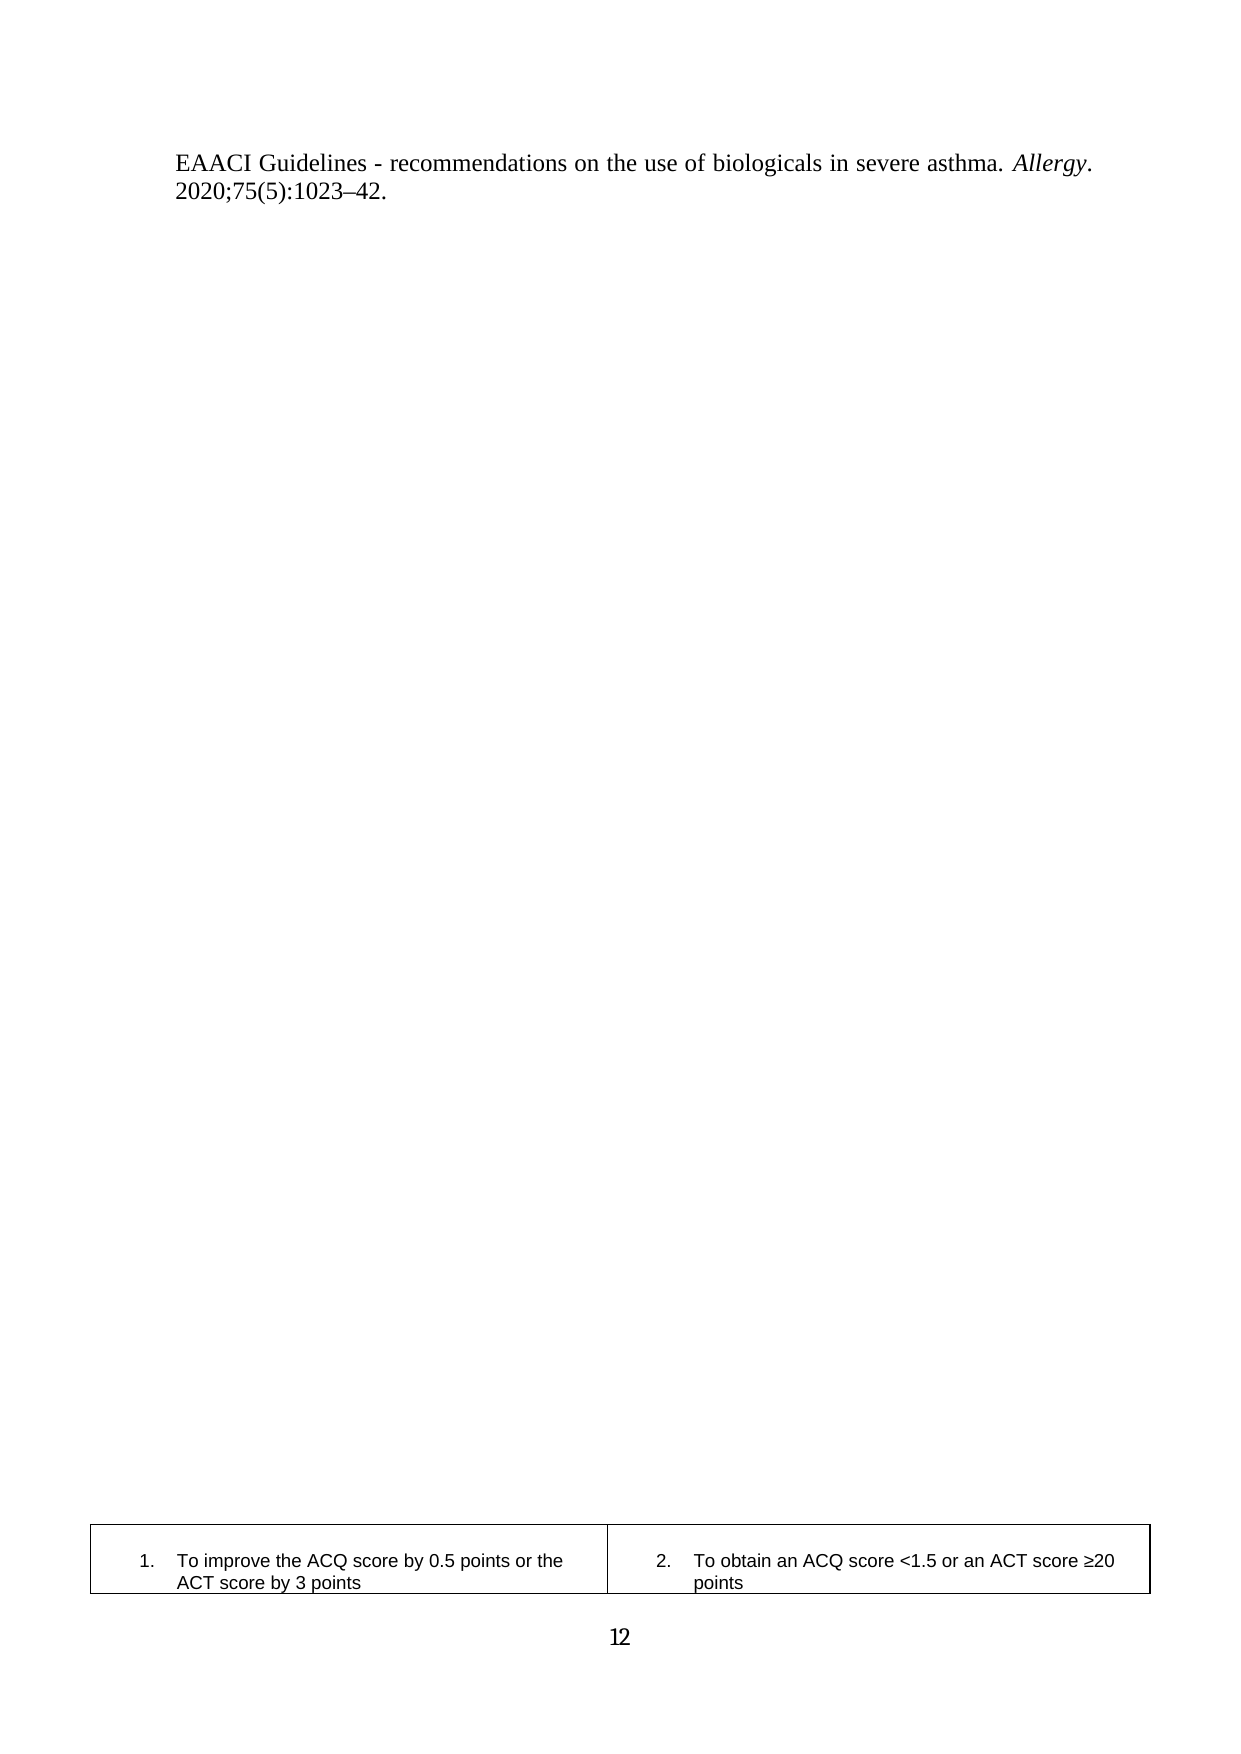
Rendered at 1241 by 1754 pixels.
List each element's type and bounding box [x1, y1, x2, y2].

text [148, 148, 1093, 205]
table_header [608, 1525, 1149, 1593]
table_header [91, 1525, 607, 1593]
